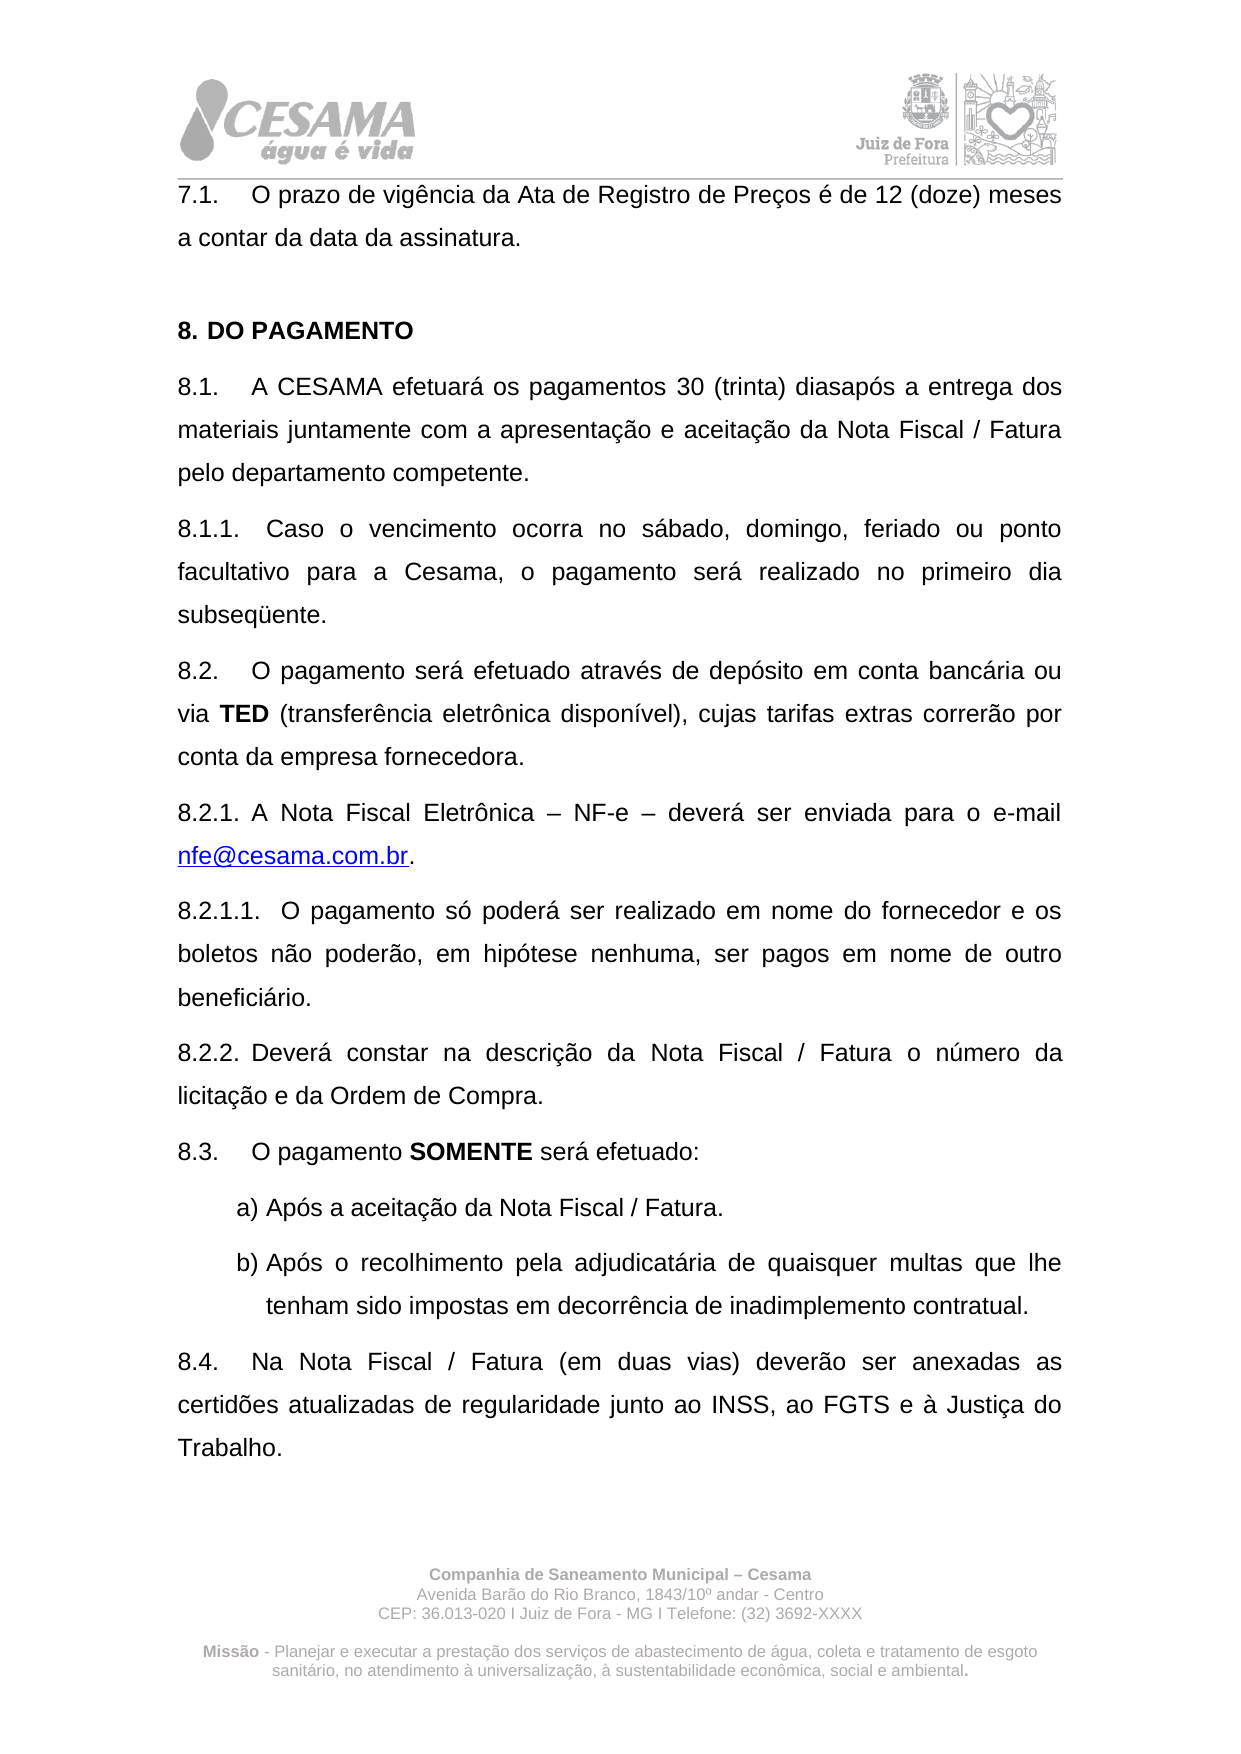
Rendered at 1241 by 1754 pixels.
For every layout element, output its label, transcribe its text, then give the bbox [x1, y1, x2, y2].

list Após o recolhimento pela adjudicatária de quaisquer multas que lhe tenham sido impostas em decorrência de inadimplemento contratual. [236, 1248, 1063, 1320]
list Após a aceitação da Nota Fiscal / Fatura. [236, 1192, 1063, 1221]
picture [177, 73, 1064, 180]
list O pagamento só poderá ser realizado em nome do fornecedor e os boletos não poderão, em hipótese nenhuma, ser pagos em nome de outro beneficiário. [177, 896, 1063, 1011]
list Na Nota Fiscal / Fatura (em duas vias) deverão ser anexadas as certidões atualizadas de regularidade junto ao INSS, ao FGTS e à Justiça do Trabalho. [177, 1347, 1063, 1462]
list Caso o vencimento ocorra no sábado, domingo, feriado ou ponto facultativo para a Cesama, o pagamento será realizado no primeiro dia subseqüente. [177, 514, 1063, 629]
list A CESAMA efetuará os pagamentos 30 (trinta) diasapós a entrega dos materiais juntamente com a apresentação e aceitação da Nota Fiscal / Fatura pelo departamento competente. [177, 372, 1063, 487]
list A Nota Fiscal Eletrônica – NF-e – deverá ser enviada para o e-mail nfe@cesama.com.br. [177, 797, 1063, 869]
list DO PAGAMENTO [177, 316, 1063, 345]
list O pagamento será efetuado através de depósito em conta bancária ou via TED (transferência eletrônica disponível), cujas tarifas extras correrão por conta da empresa fornecedora. [177, 656, 1063, 771]
list O prazo de vigência da Ata de Registro de Preços é de 12 (doze) meses a contar da data da assinatura. [177, 180, 1063, 252]
list O pagamento SOMENTE será efetuado: [177, 1137, 1063, 1166]
list Deverá constar na descrição da Nota Fiscal / Fatura o número da licitação e da Ordem de Compra. [177, 1038, 1063, 1110]
